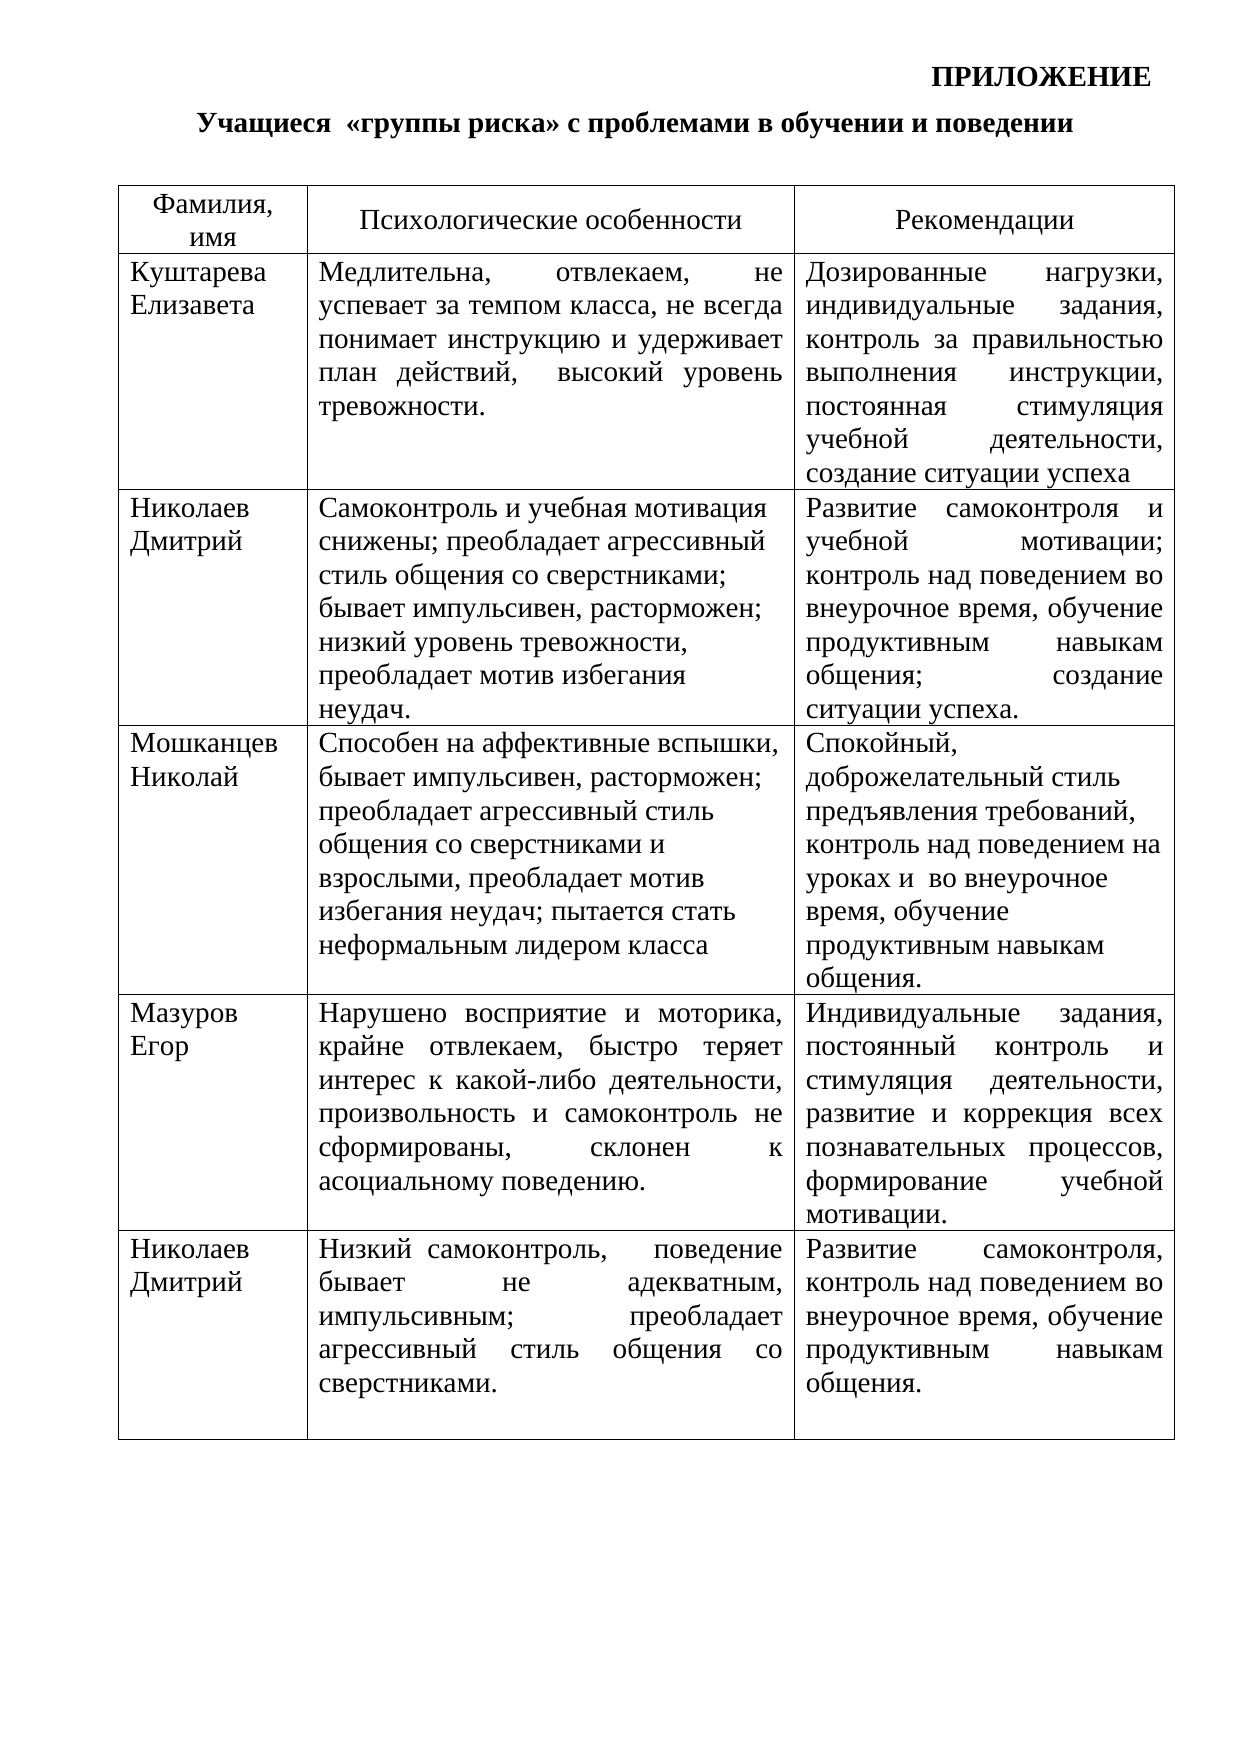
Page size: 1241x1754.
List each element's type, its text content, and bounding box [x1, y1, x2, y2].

table_cell Самоконтроль и учебная мотивация снижены; преобладает агрессивный стиль общения со сверстниками; бывает импульсивен, расторможен; низкий уровень тревожности, преобладает мотив избегания неудач. [308, 490, 794, 724]
table_cell Спокойный, доброжелательный стиль предъявления требований, контроль над поведением на уроках и во внеурочное время, обучение продуктивным навыкам общения. [795, 726, 1174, 994]
table_cell Развитие самоконтроля, контроль над поведением во внеурочное время, обучение продуктивным навыкам общения. [795, 1231, 1174, 1439]
table_header Фамилия, имя [119, 186, 307, 253]
table_cell Способен на аффективные вспышки, бывает импульсивен, расторможен; преобладает агрессивный стиль общения со сверстниками и взрослыми, преобладает мотив избегания неудач; пытается стать неформальным лидером класса [308, 726, 794, 994]
text ПРИЛОЖЕНИЕ [118, 59, 1152, 93]
table_cell Нарушено восприятие и моторика, крайне отвлекаем, быстро теряет интерес к какой-либо деятельности, произвольность и самоконтроль не сформированы, склонен к асоциальному поведению. [308, 995, 794, 1230]
table_cell Дозированные нагрузки, индивидуальные задания, контроль за правильностью выполнения инструкции, постоянная стимуляция учебной деятельности, создание ситуации успеха [795, 254, 1174, 489]
table_header Рекомендации [795, 186, 1174, 253]
table_cell Мазуров Егор [119, 995, 307, 1230]
table_cell Николаев Дмитрий [119, 1231, 307, 1439]
text Учащиеся «группы риска» с проблемами в обучении и поведении [118, 105, 1152, 139]
table_cell Николаев Дмитрий [119, 490, 307, 724]
table_header Психологические особенности [308, 186, 794, 253]
table_cell Индивидуальные задания, постоянный контроль и стимуляция деятельности, развитие и коррекция всех познавательных процессов, формирование учебной мотивации. [795, 995, 1174, 1230]
table_cell Медлительна, отвлекаем, не успевает за темпом класса, не всегда понимает инструкцию и удерживает план действий, высокий уровень тревожности. [308, 254, 794, 489]
table_cell Куштарева Елизавета [119, 254, 307, 489]
table_cell Развитие самоконтроля и учебной мотивации; контроль над поведением во внеурочное время, обучение продуктивным навыкам общения; создание ситуации успеха. [795, 490, 1174, 724]
table_cell Низкий самоконтроль, поведение бывает не адекватным, импульсивным; преобладает агрессивный стиль общения со сверстниками. [308, 1231, 794, 1439]
table_cell Мошканцев Николай [119, 726, 307, 994]
